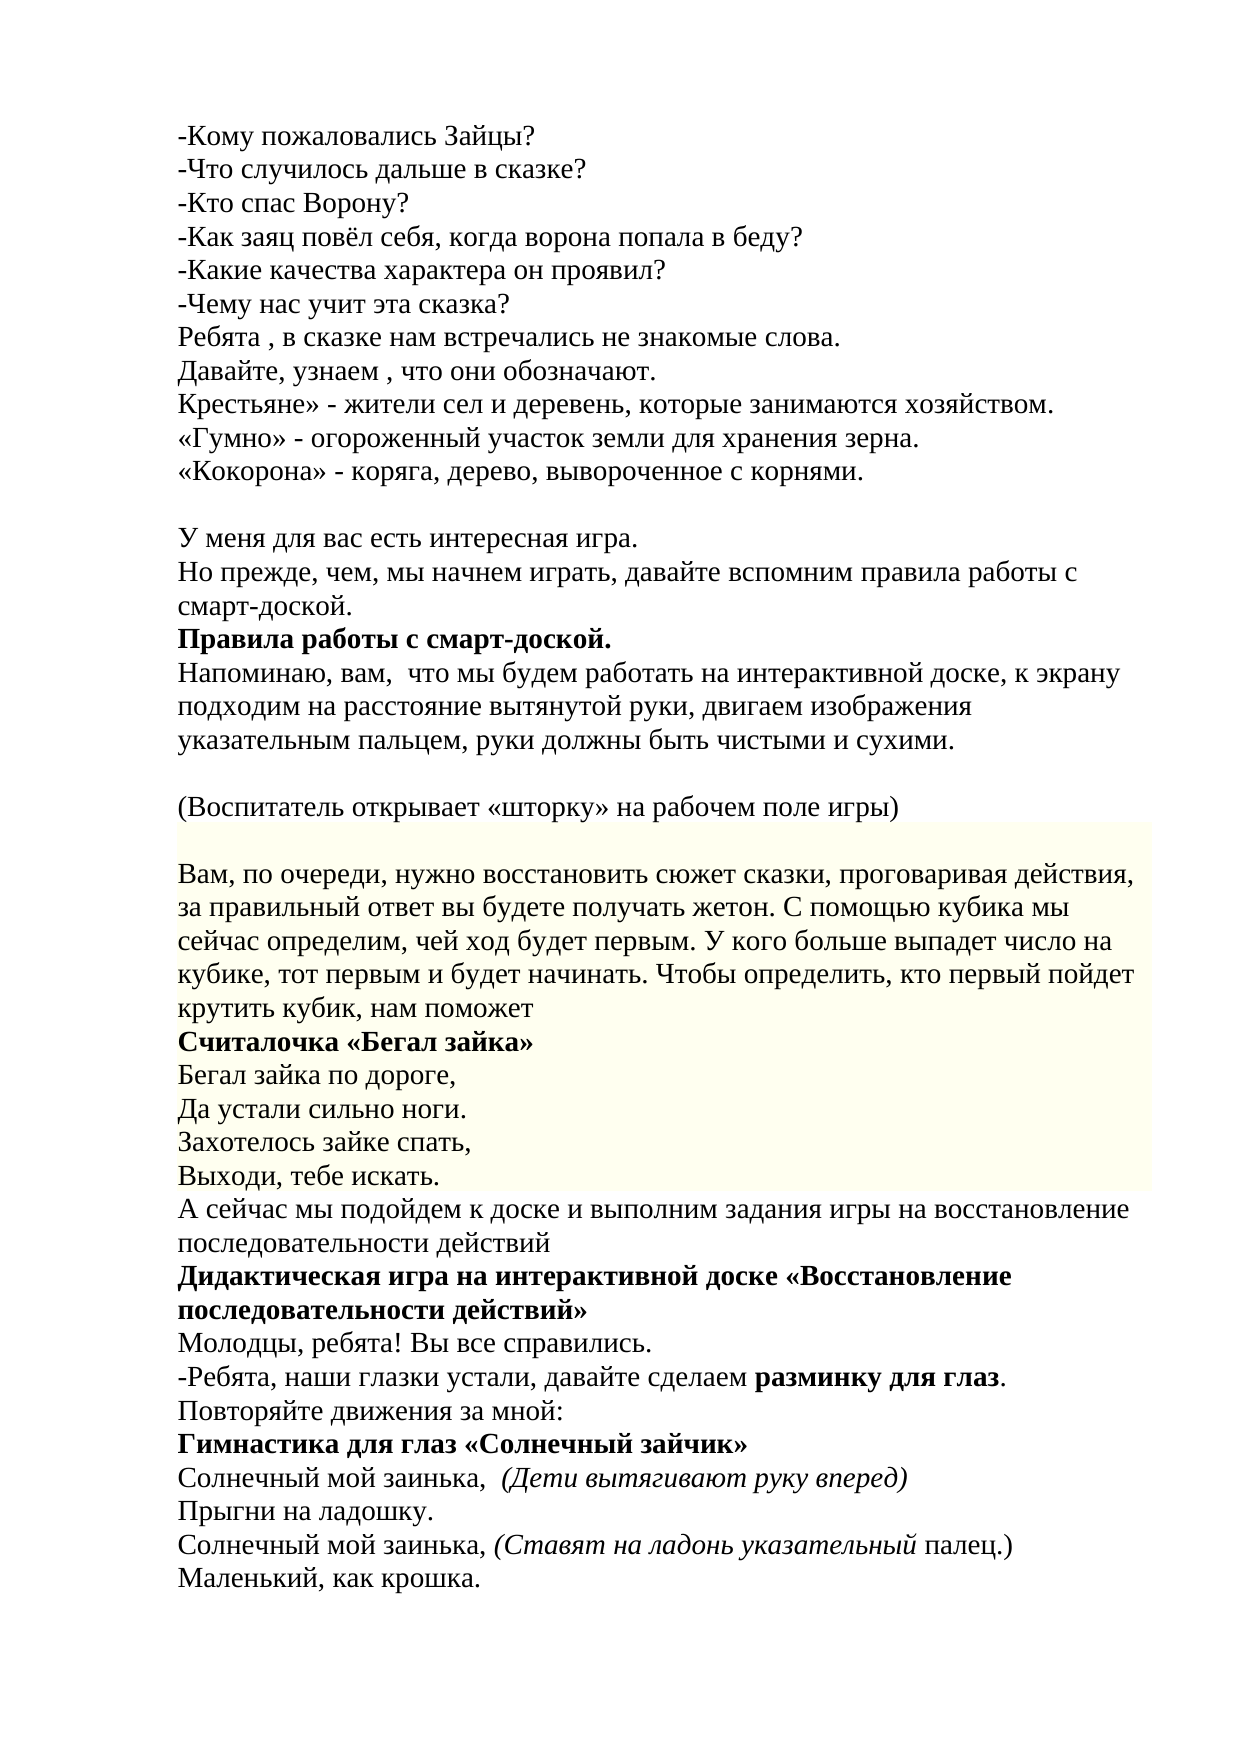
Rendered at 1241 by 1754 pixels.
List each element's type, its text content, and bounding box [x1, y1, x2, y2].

text «Гумно» - огороженный участок земли для хранения зерна. [177, 420, 1152, 453]
text Давайте, узнаем , что они обозначают. [177, 353, 1152, 386]
text У меня для вас есть интересная игра. [177, 521, 1152, 554]
text Вам, по очереди, нужно восстановить сюжет сказки, проговаривая действия, за правильный ответ вы будете получать жетон. С помощью кубика мы сейчас определим, чей ход будет первым. У кого больше выпадет число на кубике, тот первым и будет начинать. Чтобы определить, кто первый пойдет крутить кубик, нам поможет [177, 856, 1152, 1024]
text «Кокорона» - коряга, дерево, вывороченное с корнями. [177, 453, 1152, 487]
text Крестьяне» - жители сел и деревень, которые занимаются хозяйством. [177, 386, 1152, 420]
text Считалочка «Бегал зайка» [177, 1024, 1152, 1057]
text Напоминаю, вам, что мы будем работать на интерактивной доске, к экрану подходим на расстояние вытянутой руки, двигаем изображения указательным пальцем, руки должны быть чистыми и сухими. [177, 655, 1152, 755]
text Бегал зайка по дороге, [177, 1057, 1152, 1091]
text -Кому пожаловались Зайцы? [177, 118, 1152, 152]
text Маленький, как крошка. [177, 1560, 1152, 1594]
text Молодцы, ребята! Вы все справились. [177, 1326, 1152, 1359]
text Да устали сильно ноги. [177, 1091, 1152, 1124]
text Но прежде, чем, мы начнем играть, давайте вспомним правила работы с [177, 554, 1152, 588]
text Солнечный мой заинька, (Ставят на ладонь указательный палец.) [177, 1527, 1152, 1560]
text -Кто спас Ворону? [177, 185, 1152, 219]
text Гимнастика для глаз «Солнечный зайчик» [177, 1426, 1152, 1460]
text Солнечный мой заинька, (Дети вытягивают руку вперед) [177, 1460, 1152, 1493]
text Правила работы с смарт-доской. [177, 621, 1152, 655]
text -Как заяц повёл себя, когда ворона попала в беду? [177, 219, 1152, 252]
text -Что случилось дальше в сказке? [177, 152, 1152, 185]
text А сейчас мы подойдем к доске и выполним задания игры на восстановление последовательности действий [177, 1191, 1152, 1258]
text смарт-доской. [177, 588, 1152, 621]
text (Воспитатель открывает «шторку» на рабочем поле игры) [177, 789, 1152, 822]
text Ребята , в сказке нам встречались не знакомые слова. [177, 319, 1152, 353]
text -Какие качества характера он проявил? [177, 252, 1152, 286]
text -Чему нас учит эта сказка? [177, 286, 1152, 319]
text Захотелось зайке спать, [177, 1124, 1152, 1158]
text -Ребята, наши глазки устали, давайте сделаем разминку для глаз. Повторяйте движения за мной: [177, 1359, 1152, 1426]
text Выходи, тебе искать. [177, 1158, 1152, 1191]
text Дидактическая игра на интерактивной доске «Восстановление последовательности действий» [177, 1258, 1152, 1326]
text Прыгни на ладошку. [177, 1493, 1152, 1527]
